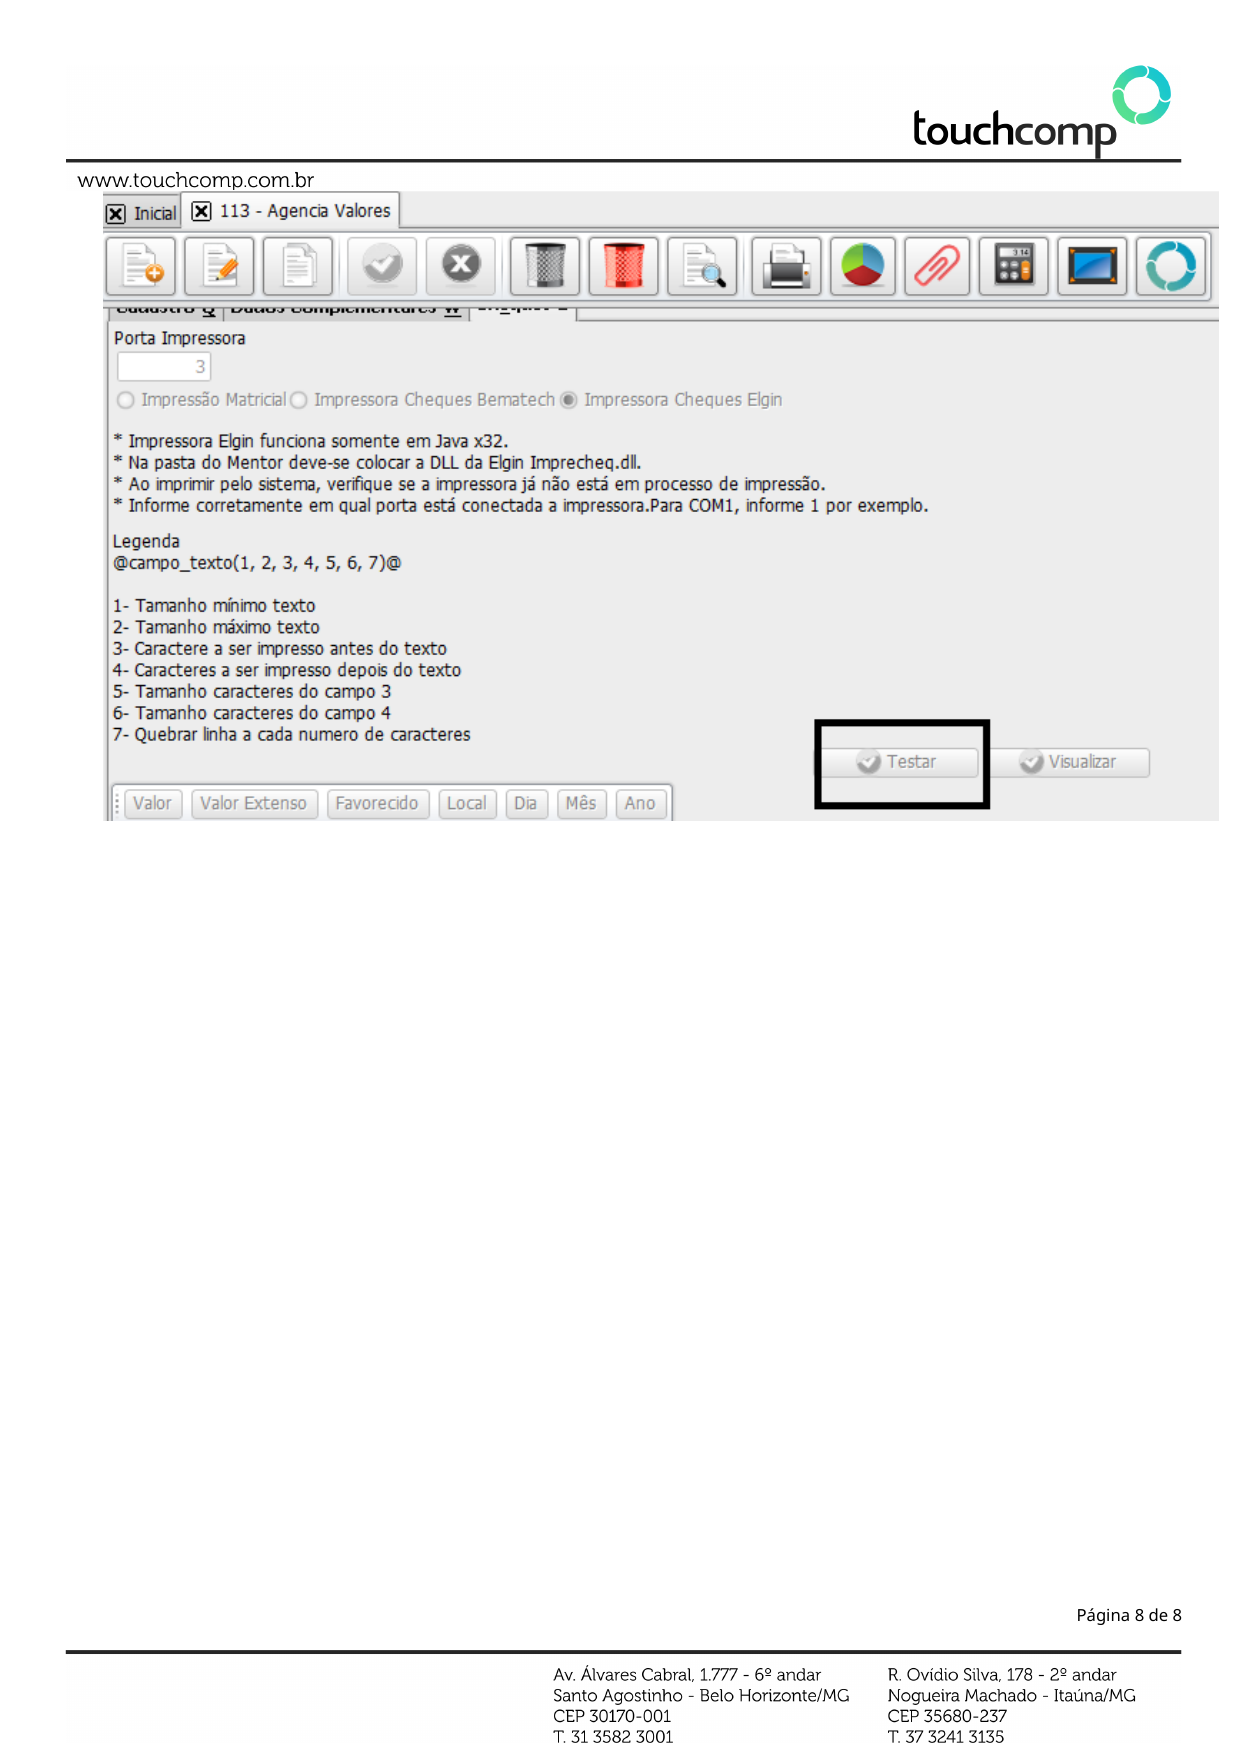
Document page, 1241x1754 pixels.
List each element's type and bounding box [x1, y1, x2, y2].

picture [65, 1650, 1182, 1743]
picture [66, 65, 1219, 821]
